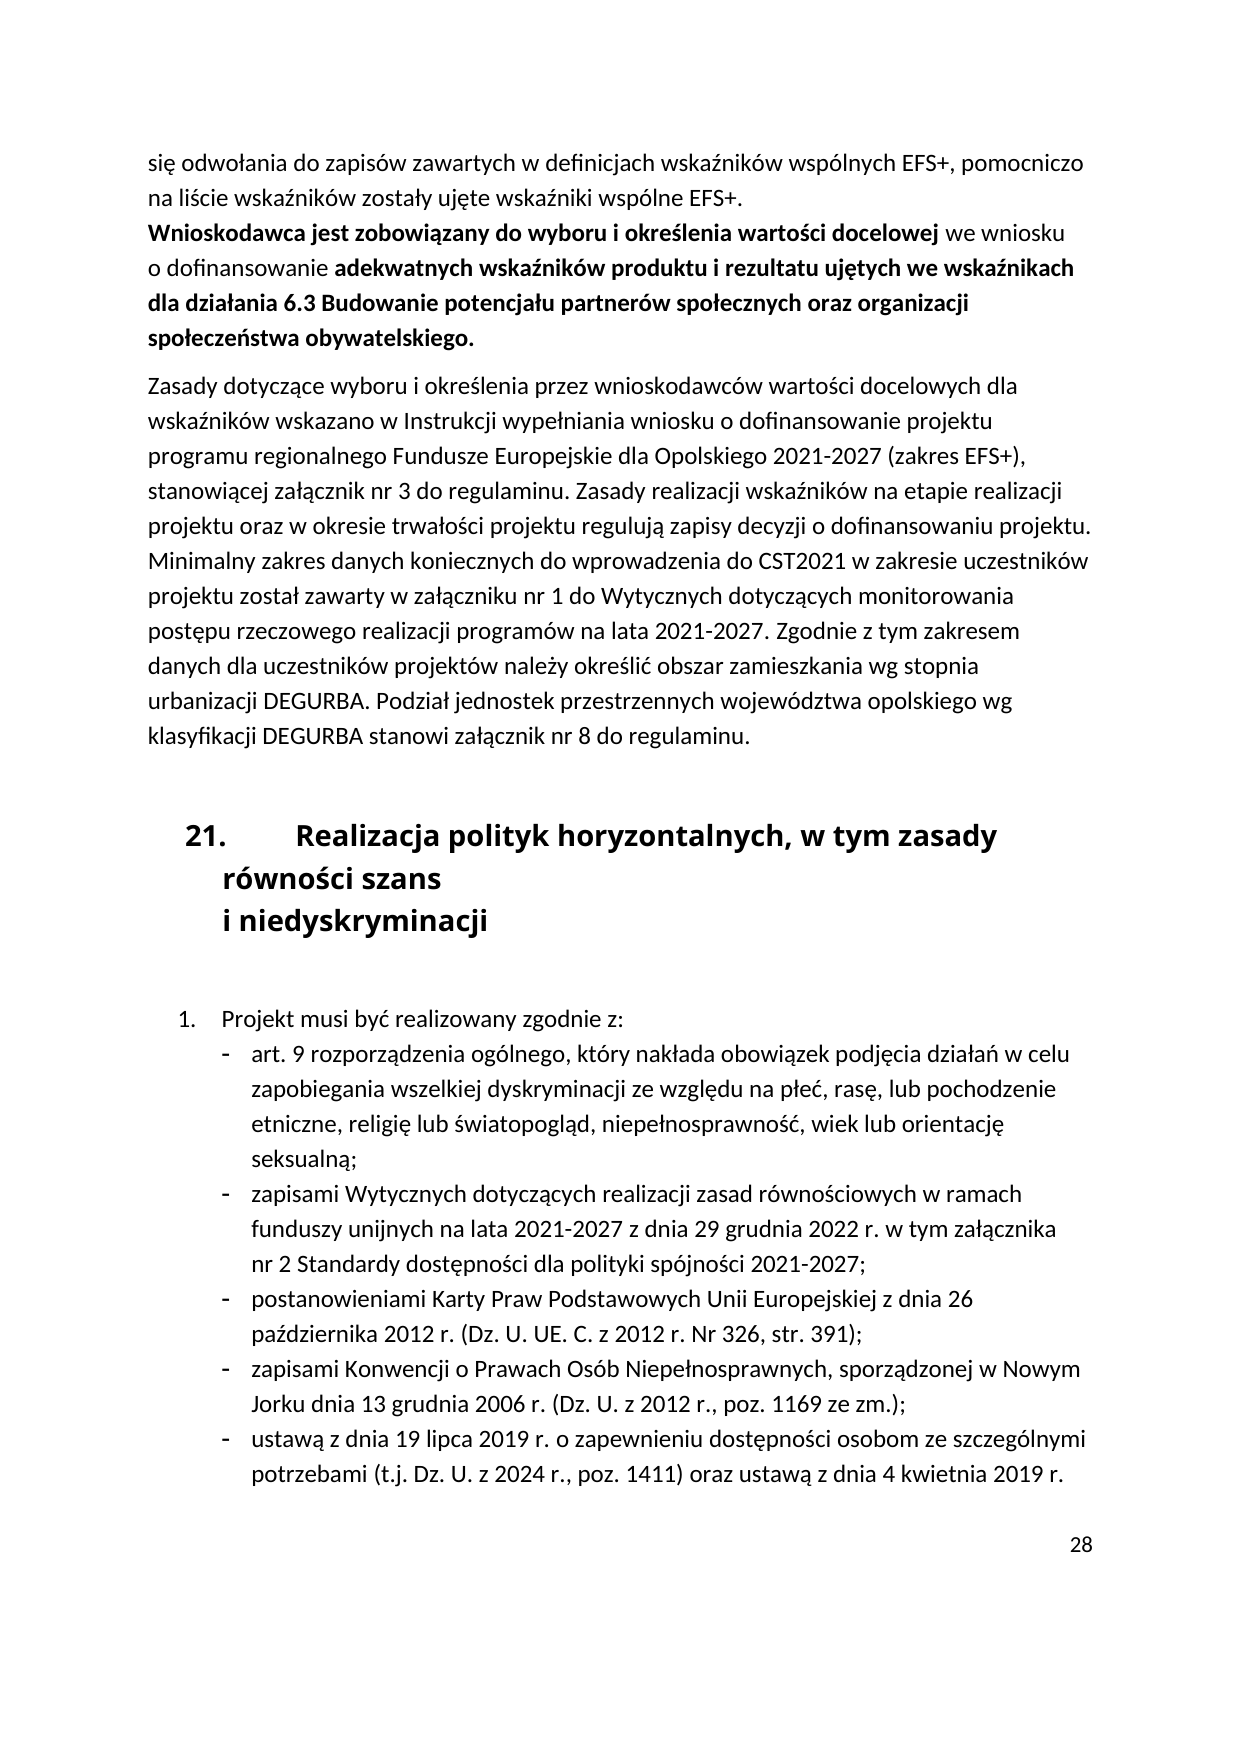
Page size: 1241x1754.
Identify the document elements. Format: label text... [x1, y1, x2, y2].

list zapisami Konwencji o Prawach Osób Niepełnosprawnych, sporządzonej w Nowym Jorku dnia 13 grudnia 2006 r. (Dz. U. z 2012 r., poz. 1169 ze zm.); [221, 1353, 1093, 1419]
text Minimalny zakres danych koniecznych do wprowadzenia do CST2021 w zakresie uczestników projektu został zawarty w załączniku nr 1 do Wytycznych dotyczących monitorowania postępu rzeczowego realizacji programów na lata 2021-2027. Zgodnie z tym zakresem danych dla uczestników projektów należy określić obszar zamieszkania wg stopnia [148, 545, 1093, 681]
list art. 9 rozporządzenia ogólnego, który nakłada obowiązek podjęcia działań w celu zapobiegania wszelkiej dyskryminacji ze względu na płeć, rasę, lub pochodzenie etniczne, religię lub światopogląd, niepełnosprawność, wiek lub orientację seksualną; [221, 1038, 1093, 1174]
list postanowieniami Karty Praw Podstawowych Unii Europejskiej z dnia 26 października 2012 r. (Dz. U. UE. C. z 2012 r. Nr 326, str. 391); [221, 1283, 1093, 1349]
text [148, 148, 1093, 213]
list zapisami Wytycznych dotyczących realizacji zasad równościowych w ramach funduszy unijnych na lata 2021-2027 z dnia 29 grudnia 2022 r. w tym załącznika nr 2 Standardy dostępności dla polityki spójności 2021-2027; [221, 1178, 1093, 1279]
text Zasady dotyczące wyboru i określenia przez wnioskodawców wartości docelowych dla wskaźników wskazano w Instrukcji wypełniania wniosku o dofinansowanie projektu programu regionalnego Fundusze Europejskie dla Opolskiego 2021-2027 (zakres EFS+), stanowiącej załącznik nr 3 do regulaminu. Zasady realizacji wskaźników na etapie realizacji [148, 370, 1093, 506]
text projektu oraz w okresie trwałości projektu regulują zapisy decyzji o dofinansowaniu projektu. [148, 510, 1093, 541]
subtitle Realizacja polityk horyzontalnych, w tym zasady równości szans i niedyskryminacji [185, 815, 1093, 940]
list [221, 1423, 1093, 1489]
text urbanizacji DEGURBA. Podział jednostek przestrzennych województwa opolskiego wg [148, 685, 1093, 716]
list Projekt musi być realizowany zgodnie z: [177, 1003, 1093, 1034]
text klasyfikacji DEGURBA stanowi załącznik nr 8 do regulaminu. [148, 720, 1093, 751]
text Wnioskodawca jest zobowiązany do wyboru i określenia wartości docelowej we wniosku o dofinansowanie adekwatnych wskaźników produktu i rezultatu ujętych we wskaźnikach dla działania 6.3 Budowanie potencjału partnerów społecznych oraz organizacji społeczeństwa obywatelskiego. [148, 218, 1093, 353]
